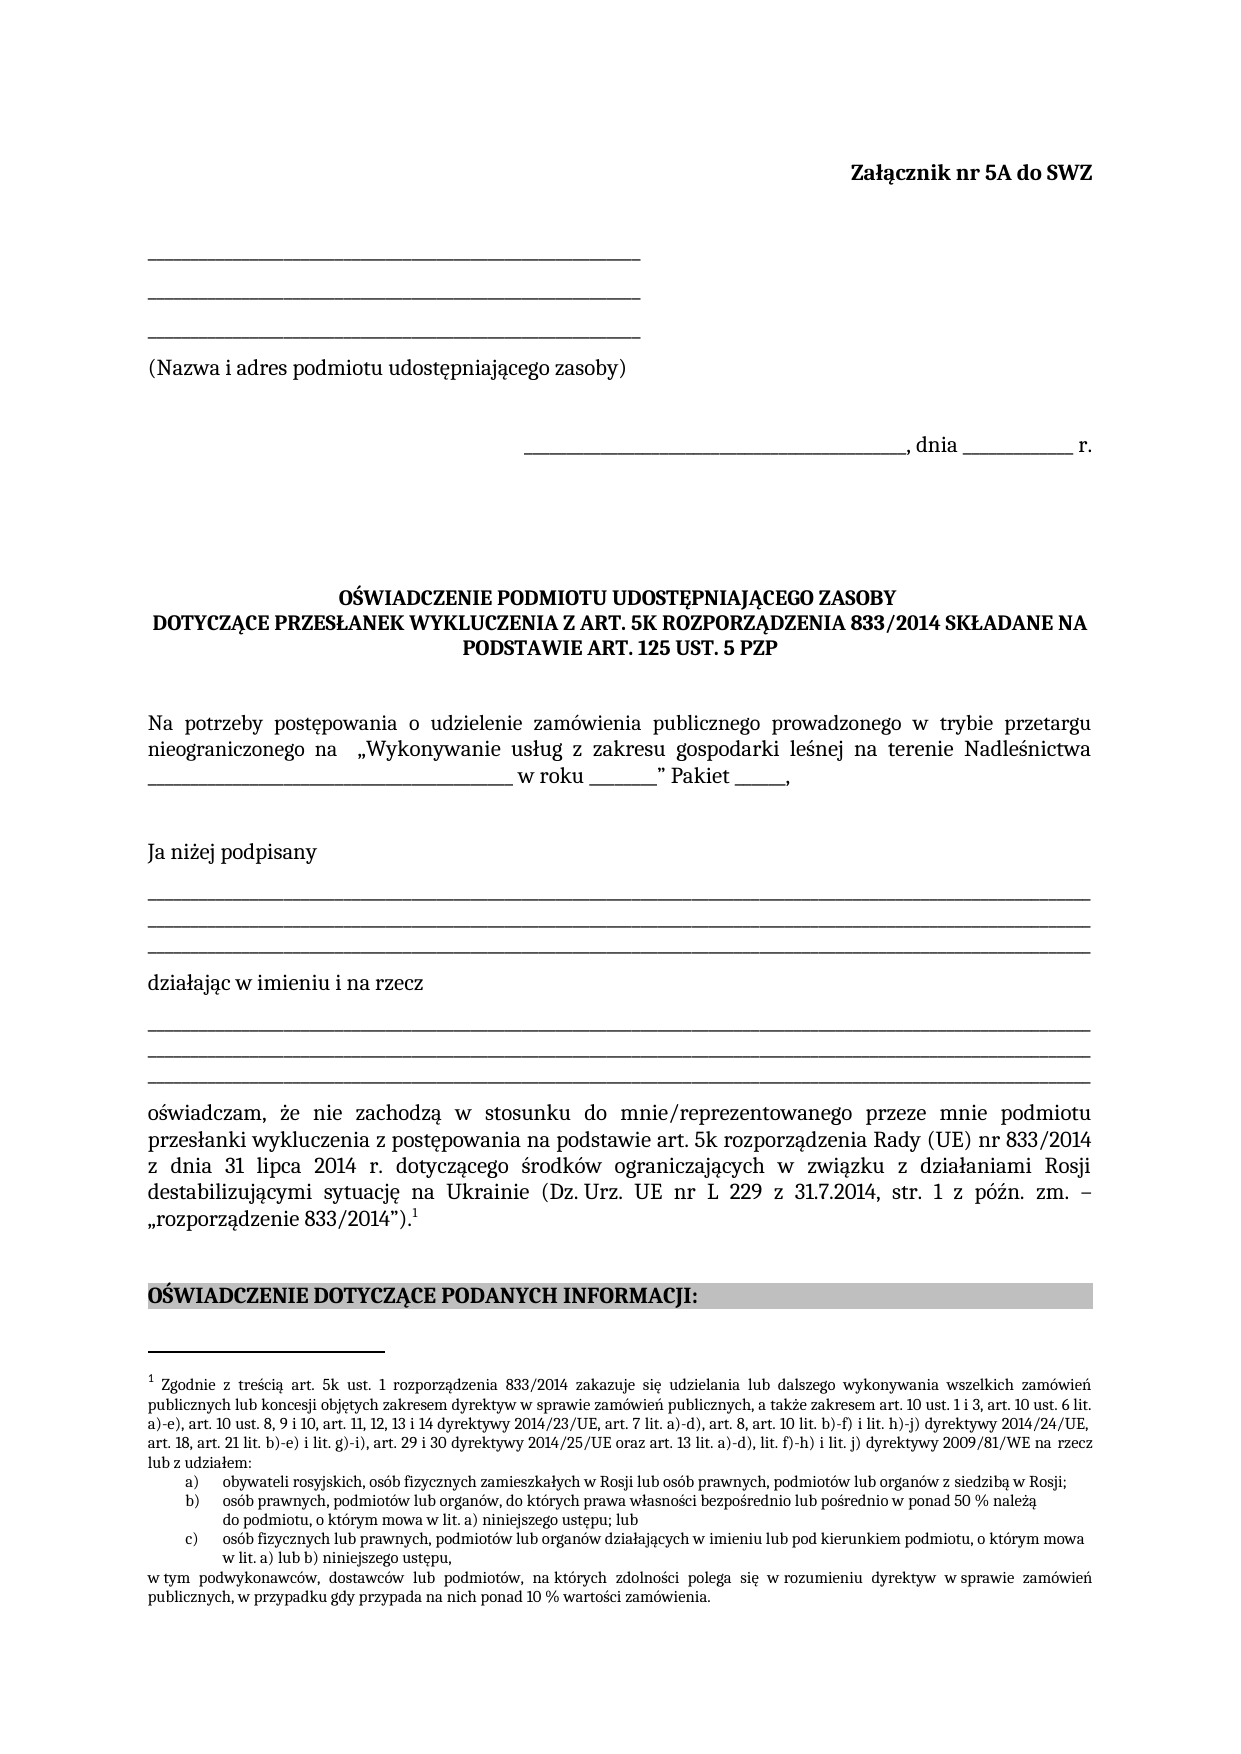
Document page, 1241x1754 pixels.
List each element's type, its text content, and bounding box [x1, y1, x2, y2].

text działając w imieniu i na rzecz [148, 969, 1093, 996]
text Na potrzeby postępowania o udzielenie zamówienia publicznego prowadzonego w trybie przetargu nieograniczonego na „Wykonywanie usług z zakresu gospodarki leśnej na terenie Nadleśnictwa ___________________________________________ w roku ________” Pakiet ______, [148, 711, 1093, 789]
text _____________________________________________, dnia _____________ r. [148, 432, 1093, 458]
text __________________________________________________________ [148, 238, 1093, 264]
text _____________________________________________________________________________________________________________________________________________________________________________________________________________________________________________________________________________________________________________________________________________ [148, 878, 1093, 957]
text __________________________________________________________ [148, 277, 1093, 303]
text Załącznik nr 5A do SWZ [148, 160, 1093, 186]
text OŚWIADCZENIE DOTYCZĄCE PODANYCH INFORMACJI: [148, 1283, 1093, 1309]
text (Nazwa i adres podmiotu udostępniającego zasoby) [148, 354, 1093, 381]
text _____________________________________________________________________________________________________________________________________________________________________________________________________________________________________________________________________________________________________________________________________________ [148, 1008, 1093, 1087]
text OŚWIADCZENIE PODMIOTU UDOSTĘPNIAJĄCEGO ZASOBY DOTYCZĄCE PRZESŁANEK WYKLUCZENIA Z ART. 5K ROZPORZĄDZENIA 833/2014 SKŁADANE NA PODSTAWIE ART. 125 UST. 5 PZP [148, 585, 1093, 661]
text oświadczam, że nie zachodzą w stosunku do mnie/reprezentowanego przeze mnie podmiotu przesłanki wykluczenia z postępowania na podstawie art. 5k rozporządzenia Rady (UE) nr 833/2014 z dnia 31 lipca 2014 r. dotyczącego środków ograniczających w związku z działaniami Rosji destabilizującymi sytuację na Ukrainie (Dz. Urz. UE nr L 229 z 31.7.2014, str. 1 z późn. zm. – „rozporządzenie 833/2014”). [148, 1100, 1093, 1232]
text __________________________________________________________ [148, 316, 1093, 342]
text Ja niżej podpisany [148, 839, 1093, 866]
